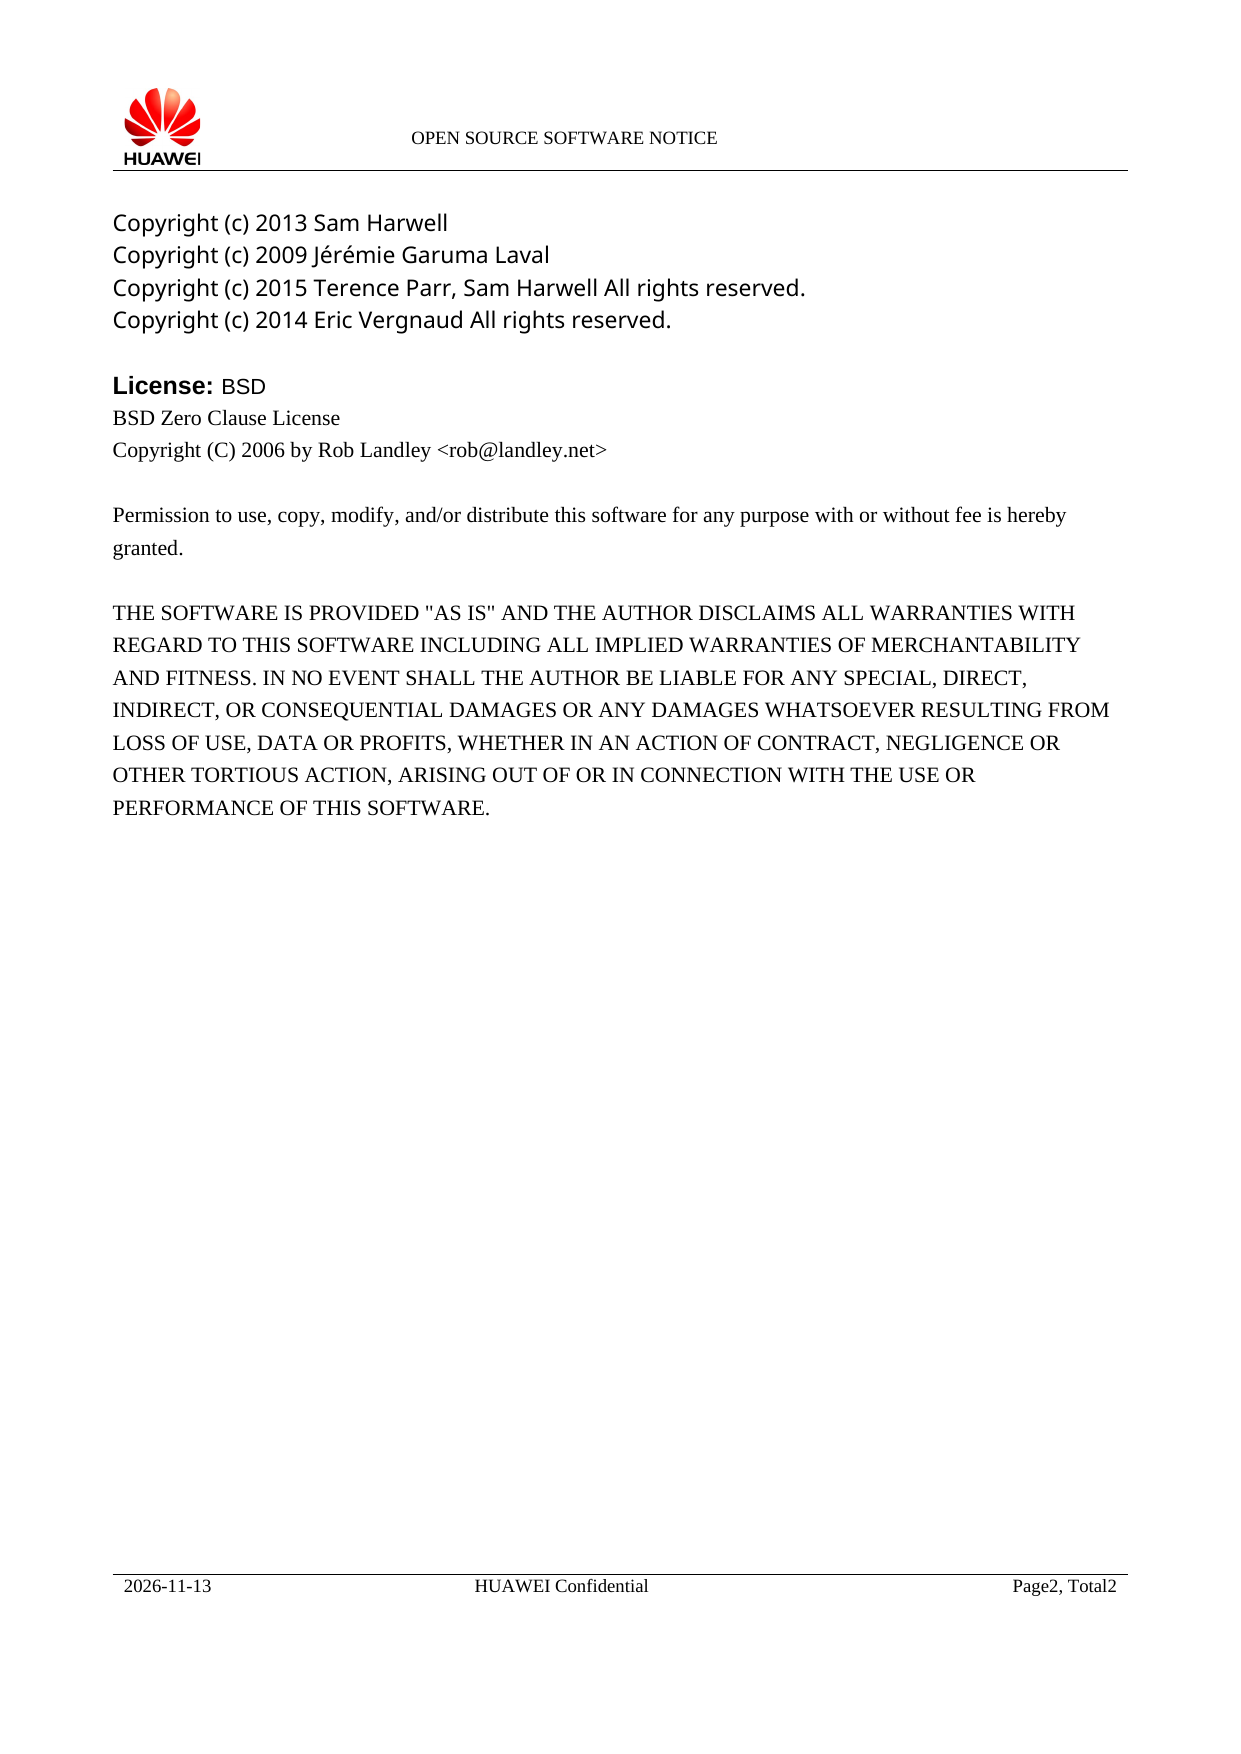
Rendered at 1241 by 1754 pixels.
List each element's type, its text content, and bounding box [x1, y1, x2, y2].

text BSD Zero Clause License Copyright (C) 2006 by Rob Landley <rob@landley.net> Permission to use, copy, modify, and/or distribute this software for any purpose with or without fee is hereby granted. THE SOFTWARE IS PROVIDED "AS IS" AND THE AUTHOR DISCLAIMS ALL WARRANTIES WITH REGARD TO THIS SOFTWARE INCLUDING ALL IMPLIED WARRANTIES OF MERCHANTABILITY AND FITNESS. IN NO EVENT SHALL THE AUTHOR BE LIABLE FOR ANY SPECIAL, DIRECT, INDIRECT, OR CONSEQUENTIAL DAMAGES OR ANY DAMAGES WHATSOEVER RESULTING FROM LOSS OF USE, DATA OR PROFITS, WHETHER IN AN ACTION OF CONTRACT, NEGLIGENCE OR OTHER TORTIOUS ACTION, ARISING OUT OF OR IN CONNECTION WITH THE USE OR PERFORMANCE OF THIS SOFTWARE. [112, 401, 1128, 856]
text License: BSD [112, 369, 1128, 401]
picture [124, 88, 201, 165]
